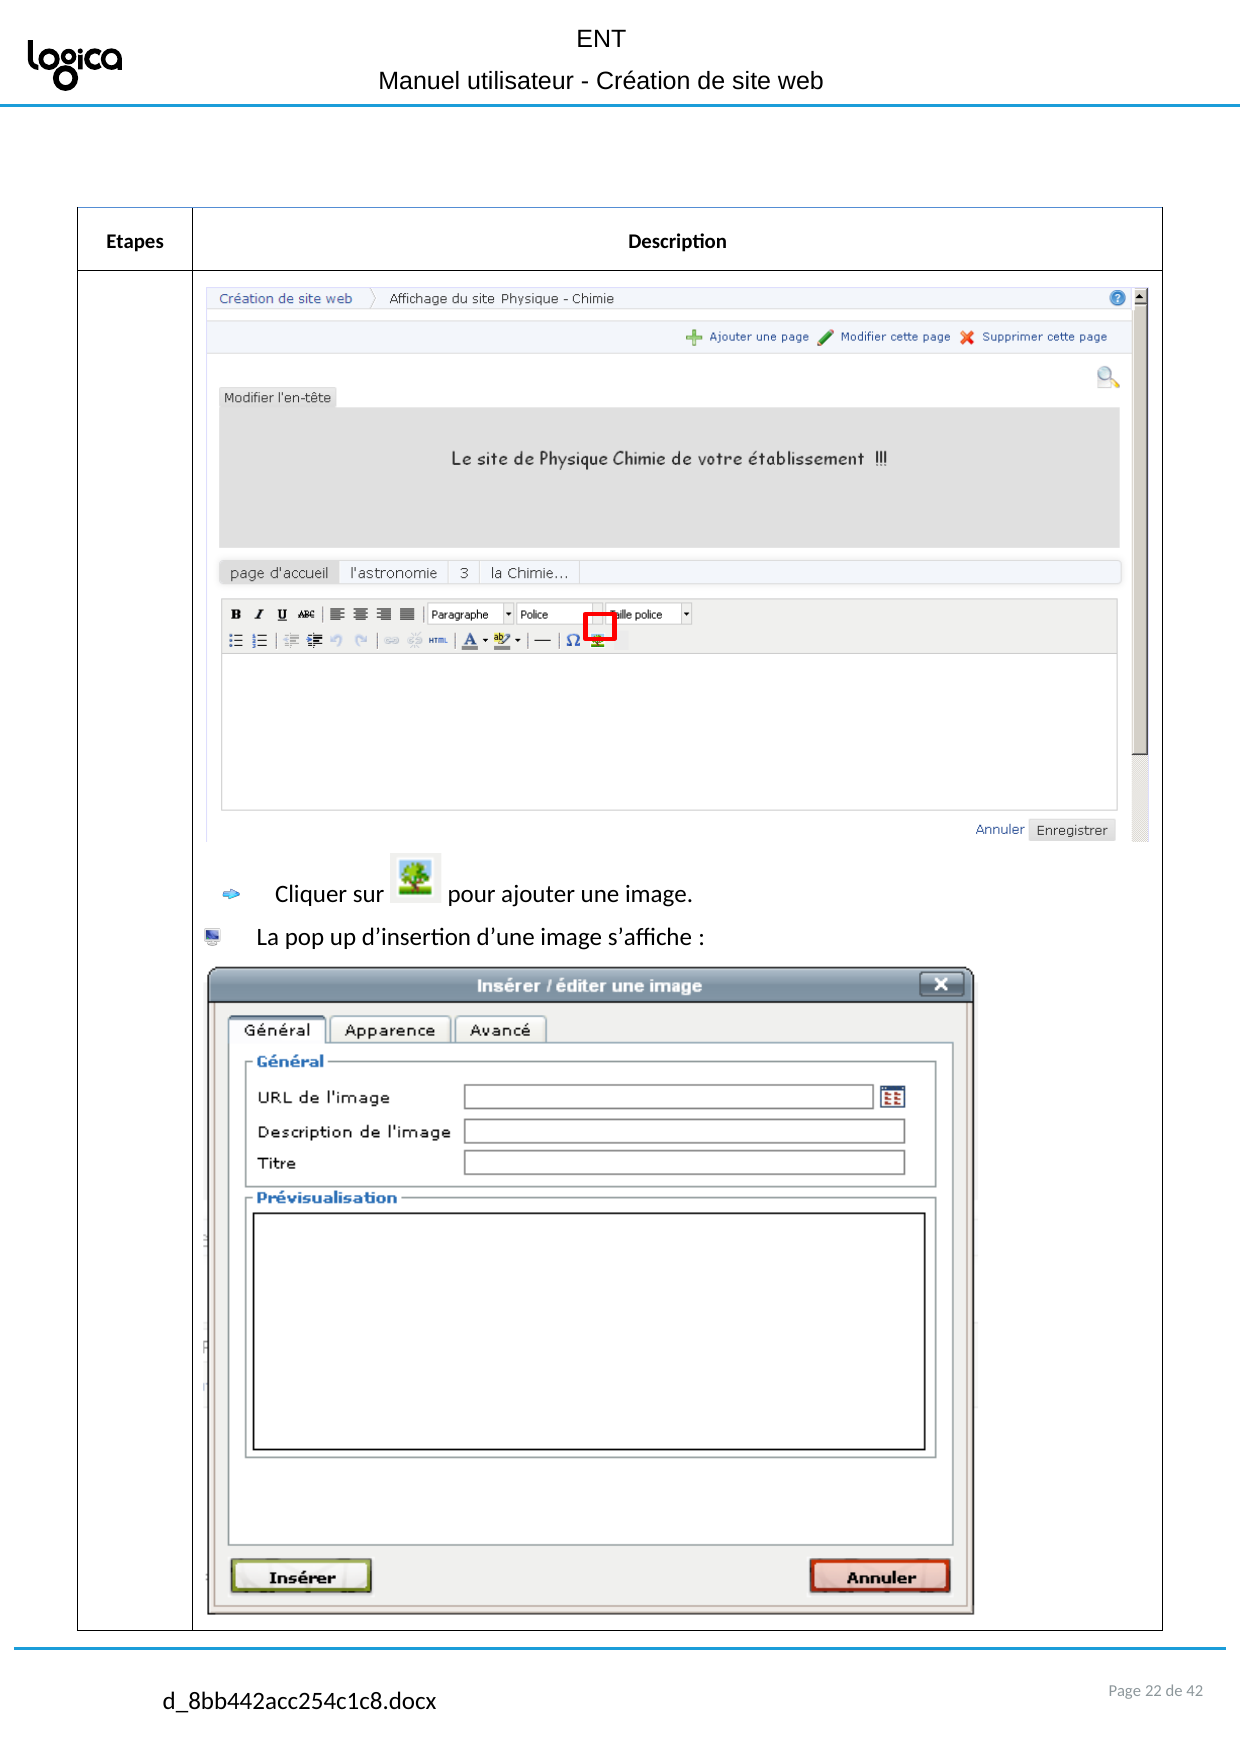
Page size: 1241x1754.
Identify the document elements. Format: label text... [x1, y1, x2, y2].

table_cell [193, 271, 1162, 1630]
picture [390, 853, 442, 903]
picture [203, 283, 1152, 842]
picture [222, 885, 240, 903]
table_header Etapes [78, 208, 192, 270]
table_header Description [193, 208, 1162, 270]
table_cell [78, 271, 192, 1630]
picture [203, 964, 979, 1618]
picture [204, 928, 221, 946]
